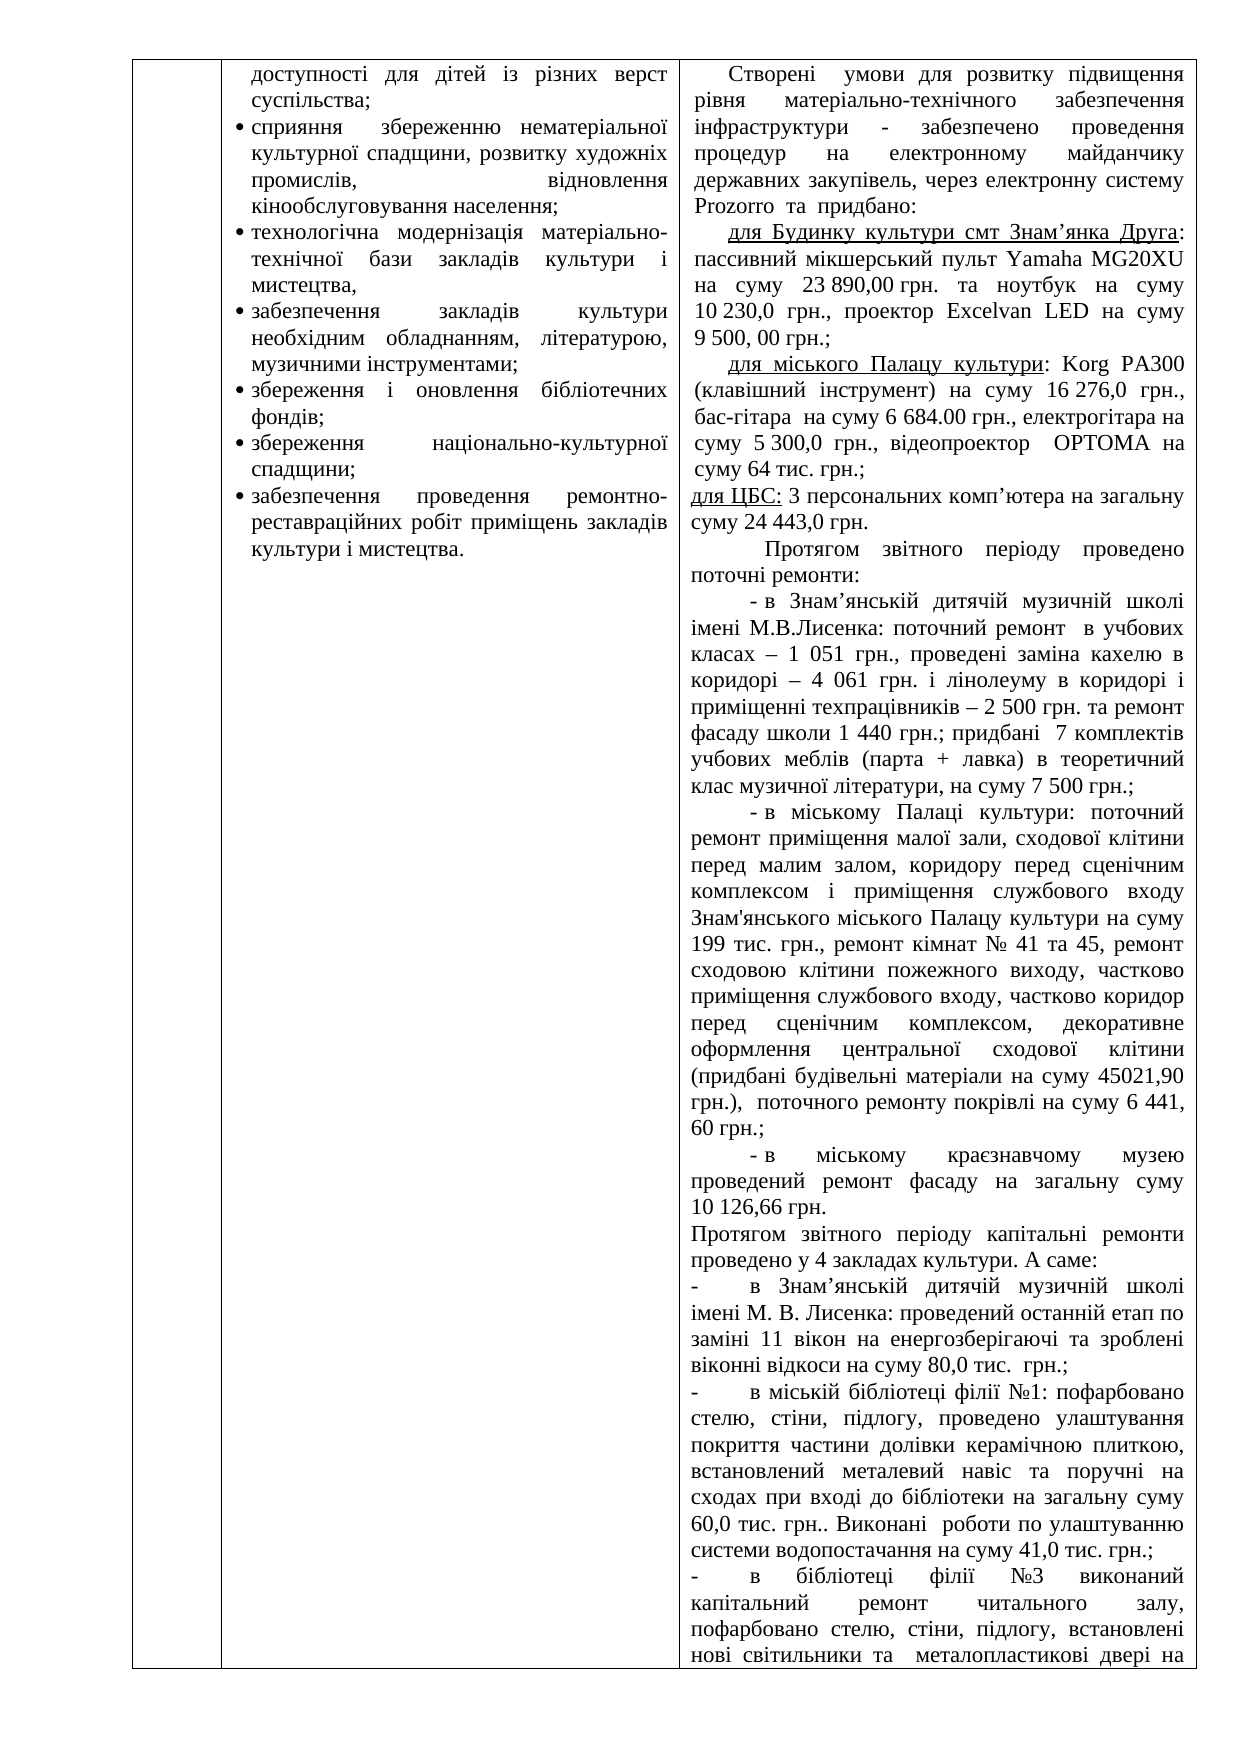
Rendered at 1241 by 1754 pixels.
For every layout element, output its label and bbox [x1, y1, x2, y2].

table_cell [133, 60, 221, 1668]
table_cell [222, 60, 679, 1668]
table_cell [680, 60, 1196, 1668]
